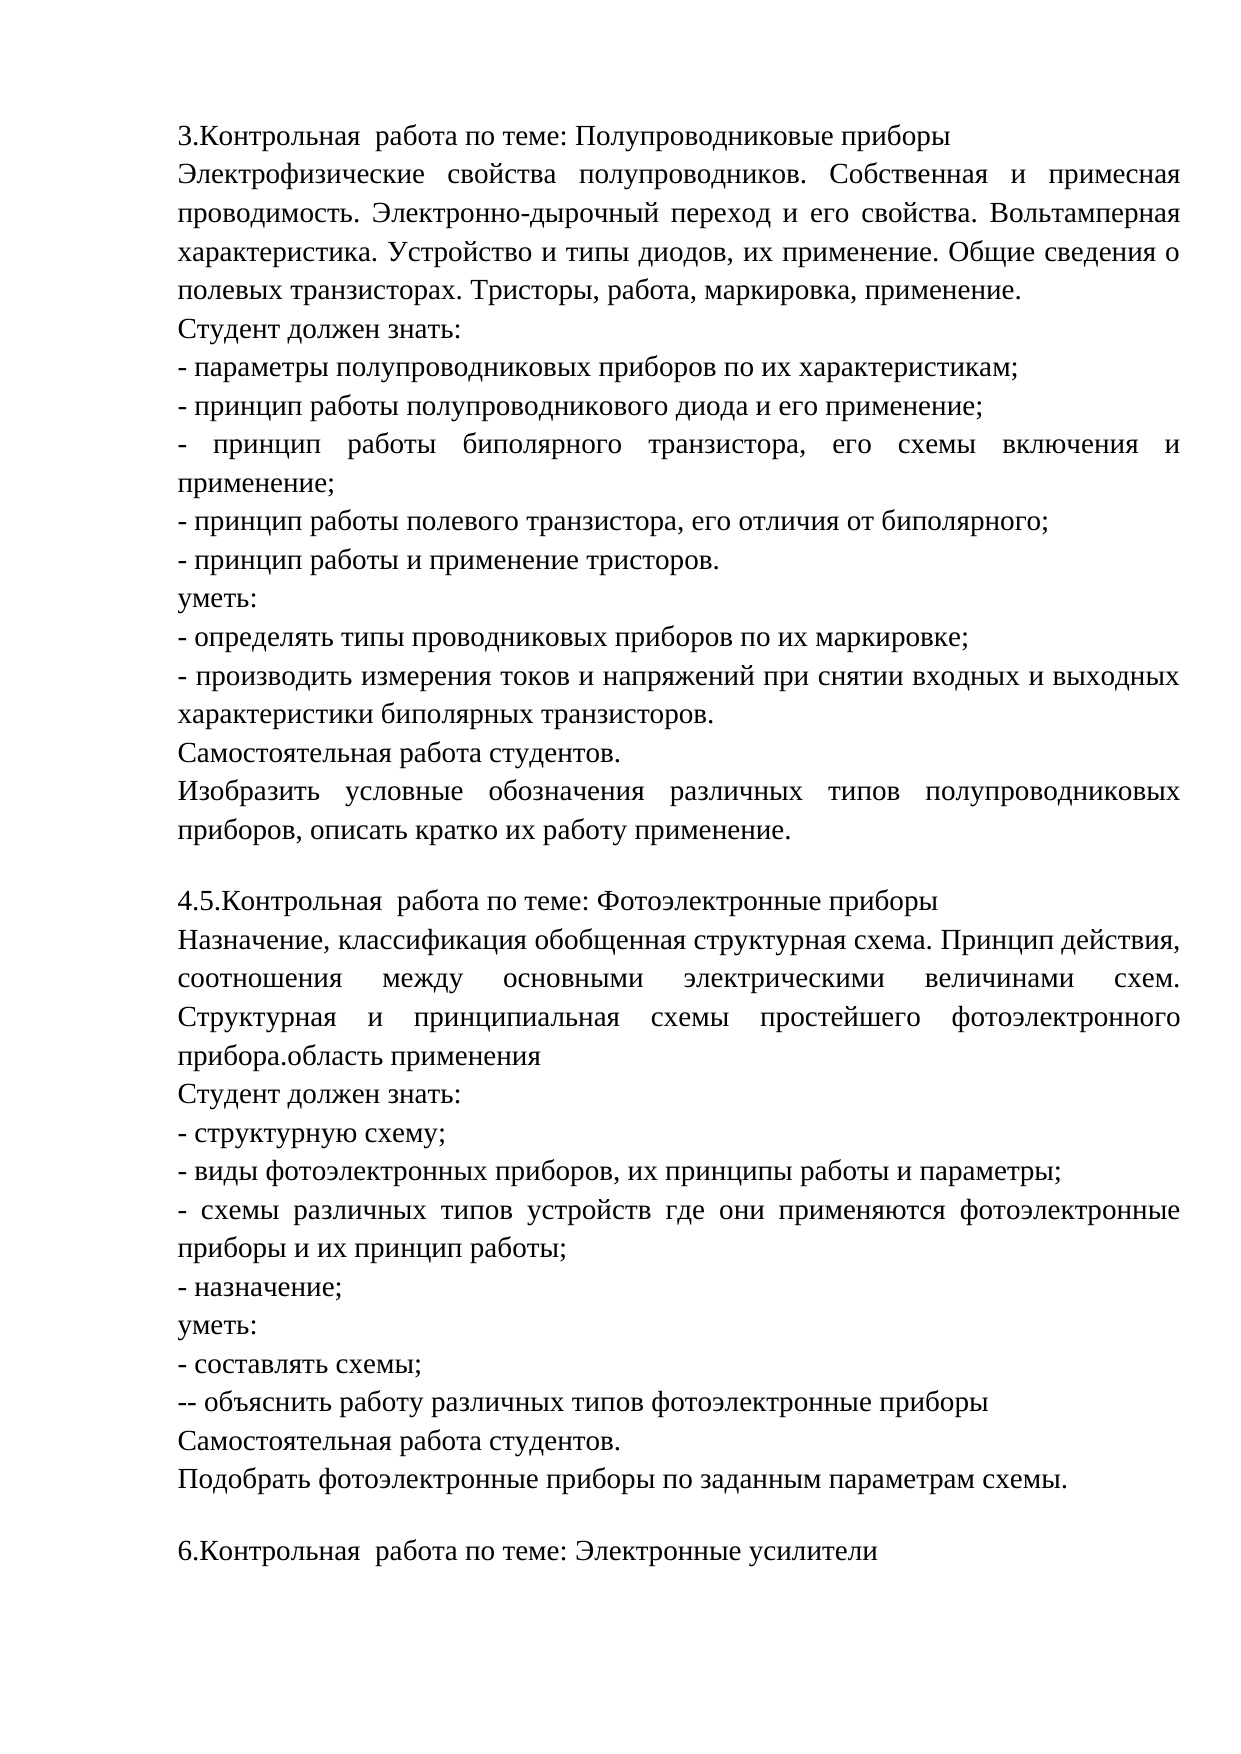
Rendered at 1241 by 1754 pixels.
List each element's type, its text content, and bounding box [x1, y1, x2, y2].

text Назначение, классификация обобщенная структурная схема. Принцип действия, соотношения между основными электрическими величинами схем. Структурная и принципиальная схемы простейшего фотоэлектронного прибора.область применения [177, 922, 1181, 1071]
text - составлять схемы; [177, 1346, 1181, 1379]
text - параметры полупроводниковых приборов по их характеристикам; [177, 349, 1181, 383]
text уметь: [177, 581, 1181, 614]
text 6.Контрольная работа по теме: Электронные усилители [177, 1533, 1181, 1567]
text - назначение; [177, 1269, 1181, 1302]
text - принцип работы и применение тристоров. [177, 542, 1181, 576]
text - виды фотоэлектронных приборов, их принципы работы и параметры; [177, 1153, 1181, 1187]
text 4.5.Контрольная работа по теме: Фотоэлектронные приборы [177, 883, 1181, 917]
text - принцип работы полупроводникового диода и его применение; [177, 388, 1181, 421]
text 3.Контрольная работа по теме: Полупроводниковые приборы [177, 118, 1181, 152]
text - структурную схему; [177, 1115, 1181, 1148]
text Студент должен знать: [177, 311, 1181, 344]
text - определять типы проводниковых приборов по их маркировке; [177, 619, 1181, 653]
text Электрофизические свойства полупроводников. Собственная и примесная проводимость. Электронно-дырочный переход и его свойства. Вольтамперная характеристика. Устройство и типы диодов, их применение. Общие сведения о полевых транзисторах. Тристоры, работа, маркировка, применение. [177, 157, 1181, 306]
text - производить измерения токов и напряжений при снятии входных и выходных характеристики биполярных транзисторов. [177, 658, 1181, 730]
text - схемы различных типов устройств где они применяются фотоэлектронные приборы и их принцип работы; [177, 1192, 1181, 1264]
text Самостоятельная работа студентов. [177, 735, 1181, 768]
text Студент должен знать: [177, 1076, 1181, 1110]
text уметь: [177, 1307, 1181, 1341]
text Подобрать фотоэлектронные приборы по заданным параметрам схемы. [177, 1462, 1181, 1495]
text -- объяснить работу различных типов фотоэлектронные приборы [177, 1384, 1181, 1418]
text Изобразить условные обозначения различных типов полупроводниковых приборов, описать кратко их работу применение. [177, 773, 1181, 845]
text Самостоятельная работа студентов. [177, 1423, 1181, 1457]
text - принцип работы биполярного транзистора, его схемы включения и применение; [177, 426, 1181, 498]
text - принцип работы полевого транзистора, его отличия от биполярного; [177, 503, 1181, 537]
